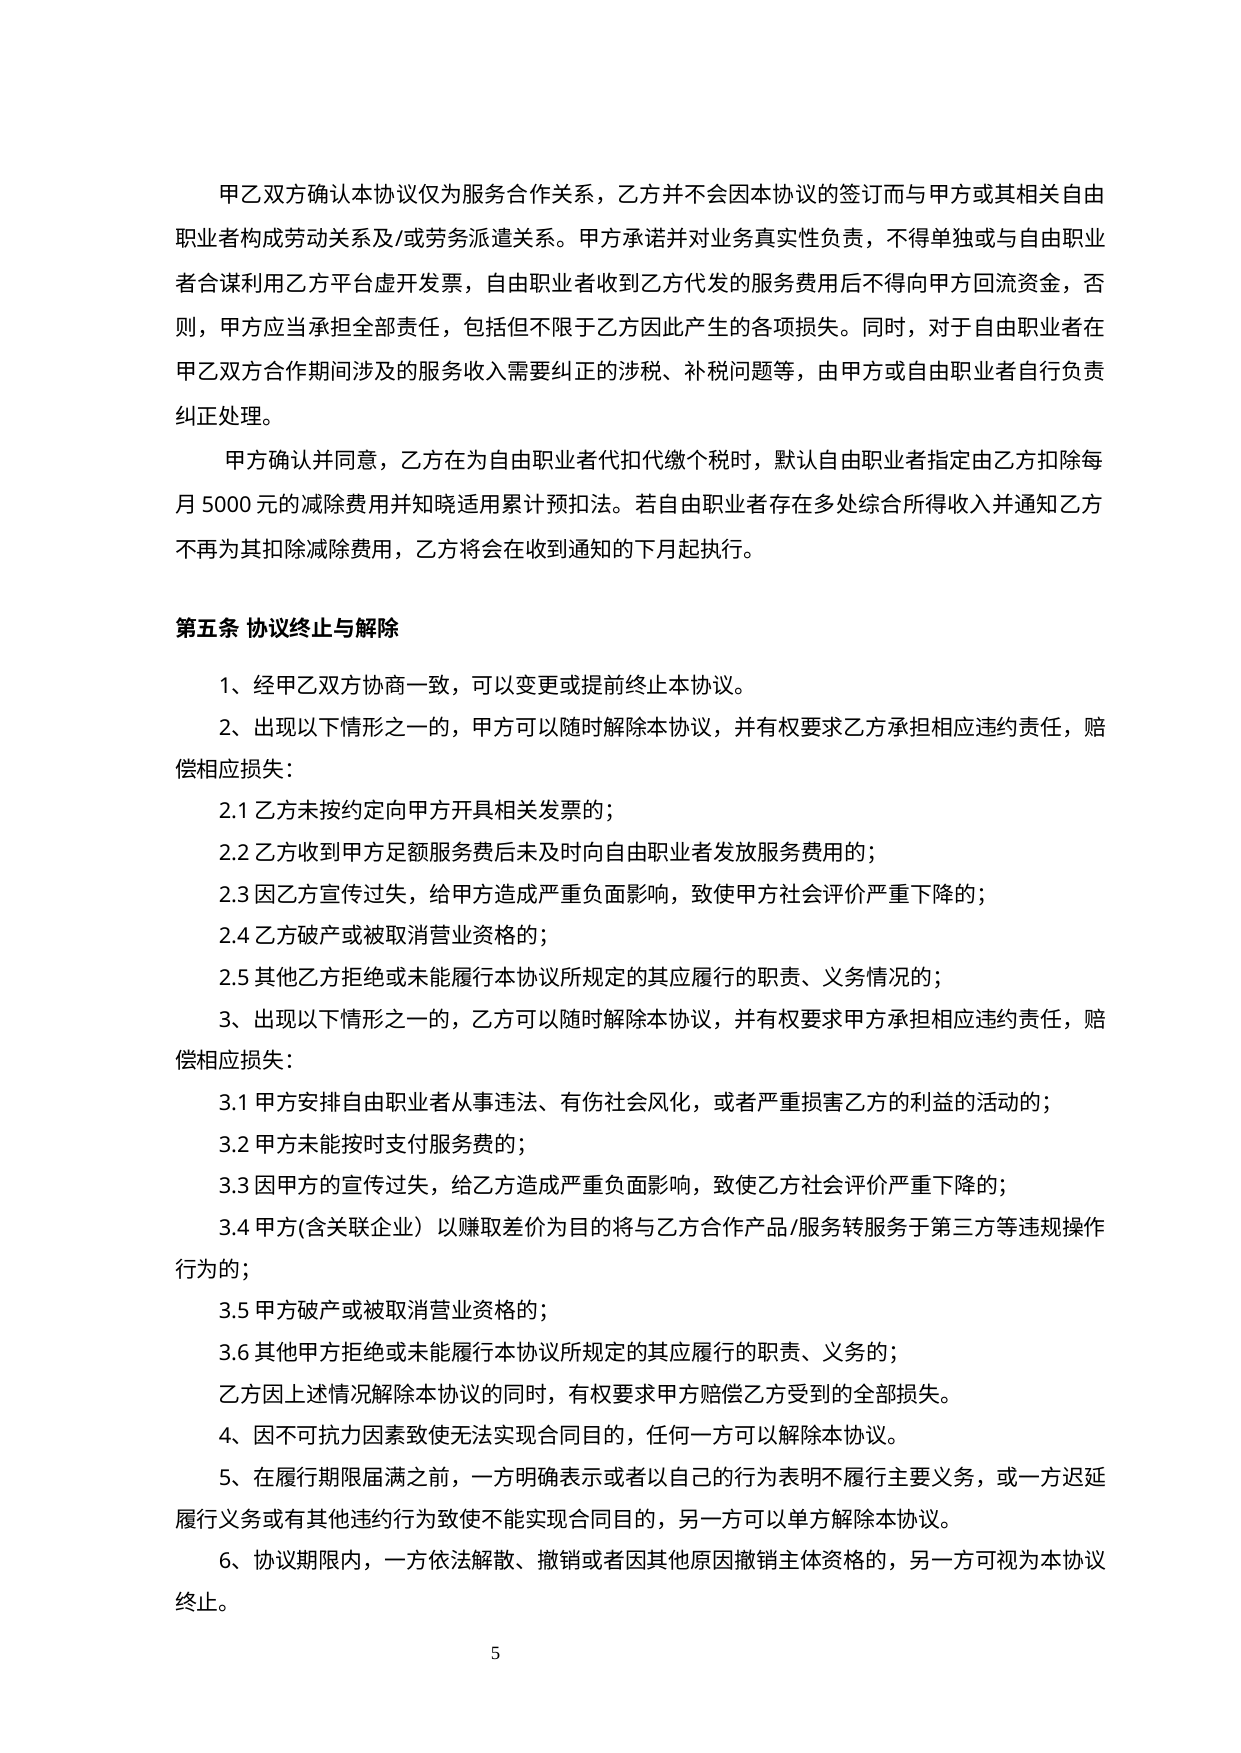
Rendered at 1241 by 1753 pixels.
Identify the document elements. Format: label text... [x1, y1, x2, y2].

text 6、协议期限内，一方依法解散、撤销或者因其他原因撤销主体资格的，另一方可视为本协议终止。 [175, 1546, 1107, 1617]
text 3.5甲方破产或被取消营业资格的； [175, 1296, 1107, 1325]
text 乙方因上述情况解除本协议的同时，有权要求甲方赔偿乙方受到的全部损失。 [175, 1379, 1107, 1409]
text 3.4甲方(含关联企业）以赚取差价为目的将与乙方合作产品/服务转服务于第三方等违规操作行为的； [175, 1212, 1107, 1284]
text 2、出现以下情形之一的，甲方可以随时解除本协议，并有权要求乙方承担相应违约责任，赔偿相应损失： [175, 712, 1107, 784]
text 2.4乙方破产或被取消营业资格的； [175, 921, 1107, 950]
text 3、出现以下情形之一的，乙方可以随时解除本协议，并有权要求甲方承担相应违约责任，赔偿相应损失： [175, 1004, 1107, 1075]
text 3.1甲方安排自由职业者从事违法、有伤社会风化，或者严重损害乙方的利益的活动的； [175, 1087, 1107, 1117]
text 3.2甲方未能按时支付服务费的； [175, 1129, 1107, 1159]
text 2.1乙方未按约定向甲方开具相关发票的； [175, 796, 1107, 825]
text 2.3因乙方宣传过失，给甲方造成严重负面影响，致使甲方社会评价严重下降的； [175, 879, 1107, 909]
text 甲乙双方确认本协议仅为服务合作关系，乙方并不会因本协议的签订而与甲方或其相关自由职业者构成劳动关系及/或劳务派遣关系。甲方承诺并对业务真实性负责，不得单独或与自由职业者合谋利用乙方平台虚开发票，自由职业者收到乙方代发的服务费用后不得向甲方回流资金，否则，甲方应当承担全部责任，包括但不限于乙方因此产生的各项损失。同时，对于自由职业者在甲乙双方合作期间涉及的服务收入需要纠正的涉税、补税问题等，由甲方或自由职业者自行负责纠正处理。 [175, 177, 1107, 430]
text 1、经甲乙双方协商一致，可以变更或提前终止本协议。 [175, 671, 1107, 700]
text 第五条 协议终止与解除 [175, 613, 1107, 643]
text 3.6其他甲方拒绝或未能履行本协议所规定的其应履行的职责、义务的； [175, 1337, 1107, 1367]
text 2.2乙方收到甲方足额服务费后未及时向自由职业者发放服务费用的； [175, 837, 1107, 867]
text 2.5其他乙方拒绝或未能履行本协议所规定的其应履行的职责、义务情况的； [175, 962, 1107, 992]
text 3.3因甲方的宣传过失，给乙方造成严重负面影响，致使乙方社会评价严重下降的； [175, 1171, 1107, 1200]
text 甲方确认并同意，乙方在为自由职业者代扣代缴个税时，默认自由职业者指定由乙方扣除每月5000元的减除费用并知晓适用累计预扣法。若自由职业者存在多处综合所得收入并通知乙方不再为其扣除减除费用，乙方将会在收到通知的下月起执行。 [175, 443, 1107, 563]
text 5、在履行期限届满之前，一方明确表示或者以自己的行为表明不履行主要义务，或一方迟延履行义务或有其他违约行为致使不能实现合同目的，另一方可以单方解除本协议。 [175, 1462, 1107, 1534]
text 4、因不可抗力因素致使无法实现合同目的，任何一方可以解除本协议。 [175, 1421, 1107, 1450]
